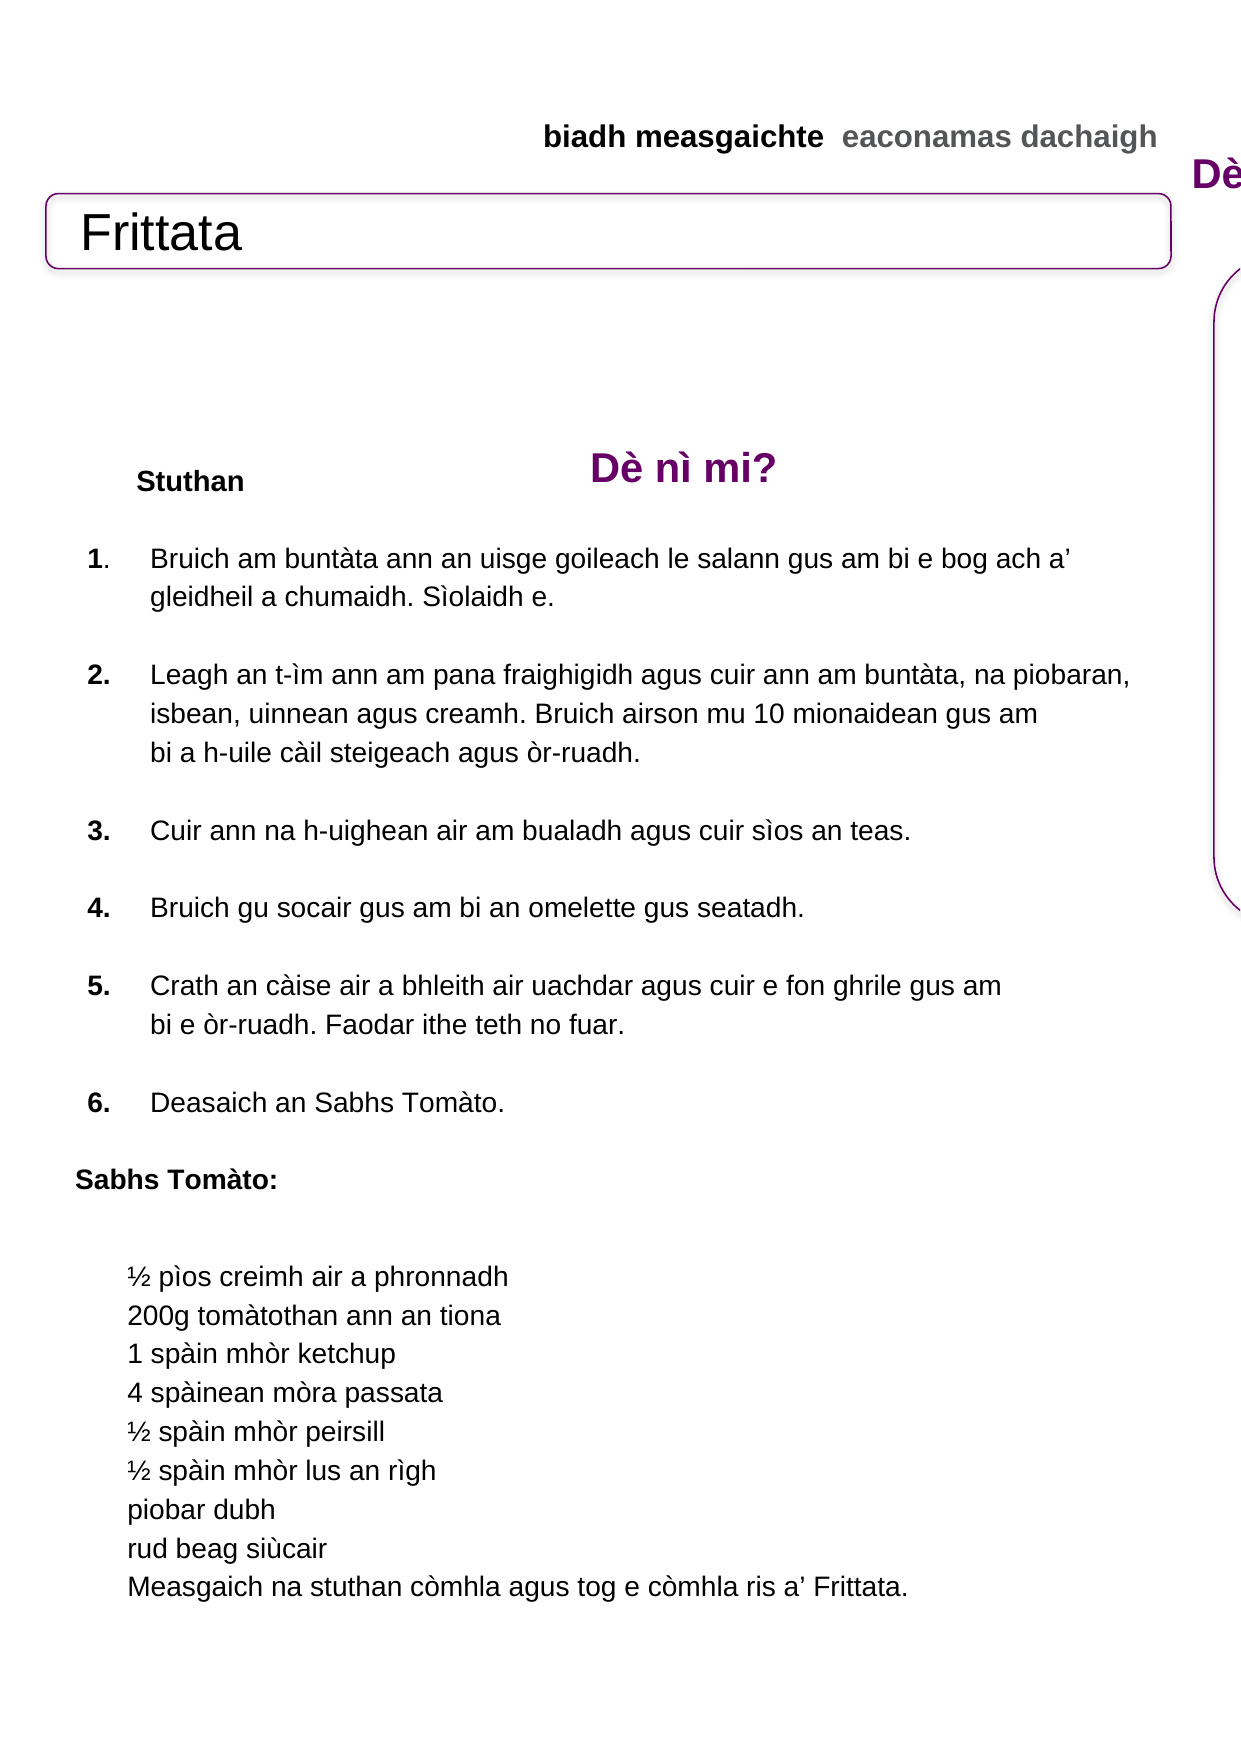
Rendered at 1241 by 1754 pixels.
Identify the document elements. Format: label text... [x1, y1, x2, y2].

text 4. Bruich gu socair gus am bi an omelette gus seatadh. [75, 891, 1165, 924]
text rud beag siùcair [75, 1532, 1165, 1564]
text 1 spàin mhòr ketchup [75, 1337, 1165, 1370]
text piobar dubh [75, 1493, 1165, 1525]
text bi e òr-ruadh. Faodar ithe teth no fuar. [75, 1008, 1165, 1040]
text 6. Deasaich an Sabhs Tomàto. [75, 1086, 1165, 1118]
text 2. Leagh an t-ìm ann am pana fraighigidh agus cuir ann am buntàta, na piobaran, isbean, uinnean agus creamh. Bruich airson mu 10 mionaidean gus am [75, 658, 1165, 729]
text Sabhs Tomàto: [75, 1163, 1165, 1196]
text ½ pìos creimh air a phronnadh [75, 1259, 1165, 1292]
text ½ spàin mhòr lus an rìgh [75, 1454, 1165, 1486]
text Dè nì mi? [75, 443, 1165, 491]
text 1. Bruich am buntàta ann an uisge goileach le salann gus am bi e bog ach a’ [75, 542, 1165, 574]
text Measgaich na stuthan còmhla agus tog e còmhla ris a’ Frittata. [75, 1570, 1165, 1603]
text 200g tomàtothan ann an tiona [75, 1298, 1165, 1331]
text ½ spàin mhòr peirsill [75, 1415, 1165, 1447]
text bi a h-uile càil steigeach agus òr-ruadh. [75, 736, 1165, 768]
text 4 spàinean mòra passata [75, 1376, 1165, 1408]
text gleidheil a chumaidh. Sìolaidh e. [75, 580, 1165, 613]
text 3. Cuir ann na h-uighean air am bualadh agus cuir sìos an teas. [75, 813, 1165, 846]
text biadh measgaichte eaconamas dachaigh [75, 118, 1165, 154]
text 5. Crath an càise air a bhleith air uachdar agus cuir e fon ghrile gus am [75, 969, 1165, 1001]
